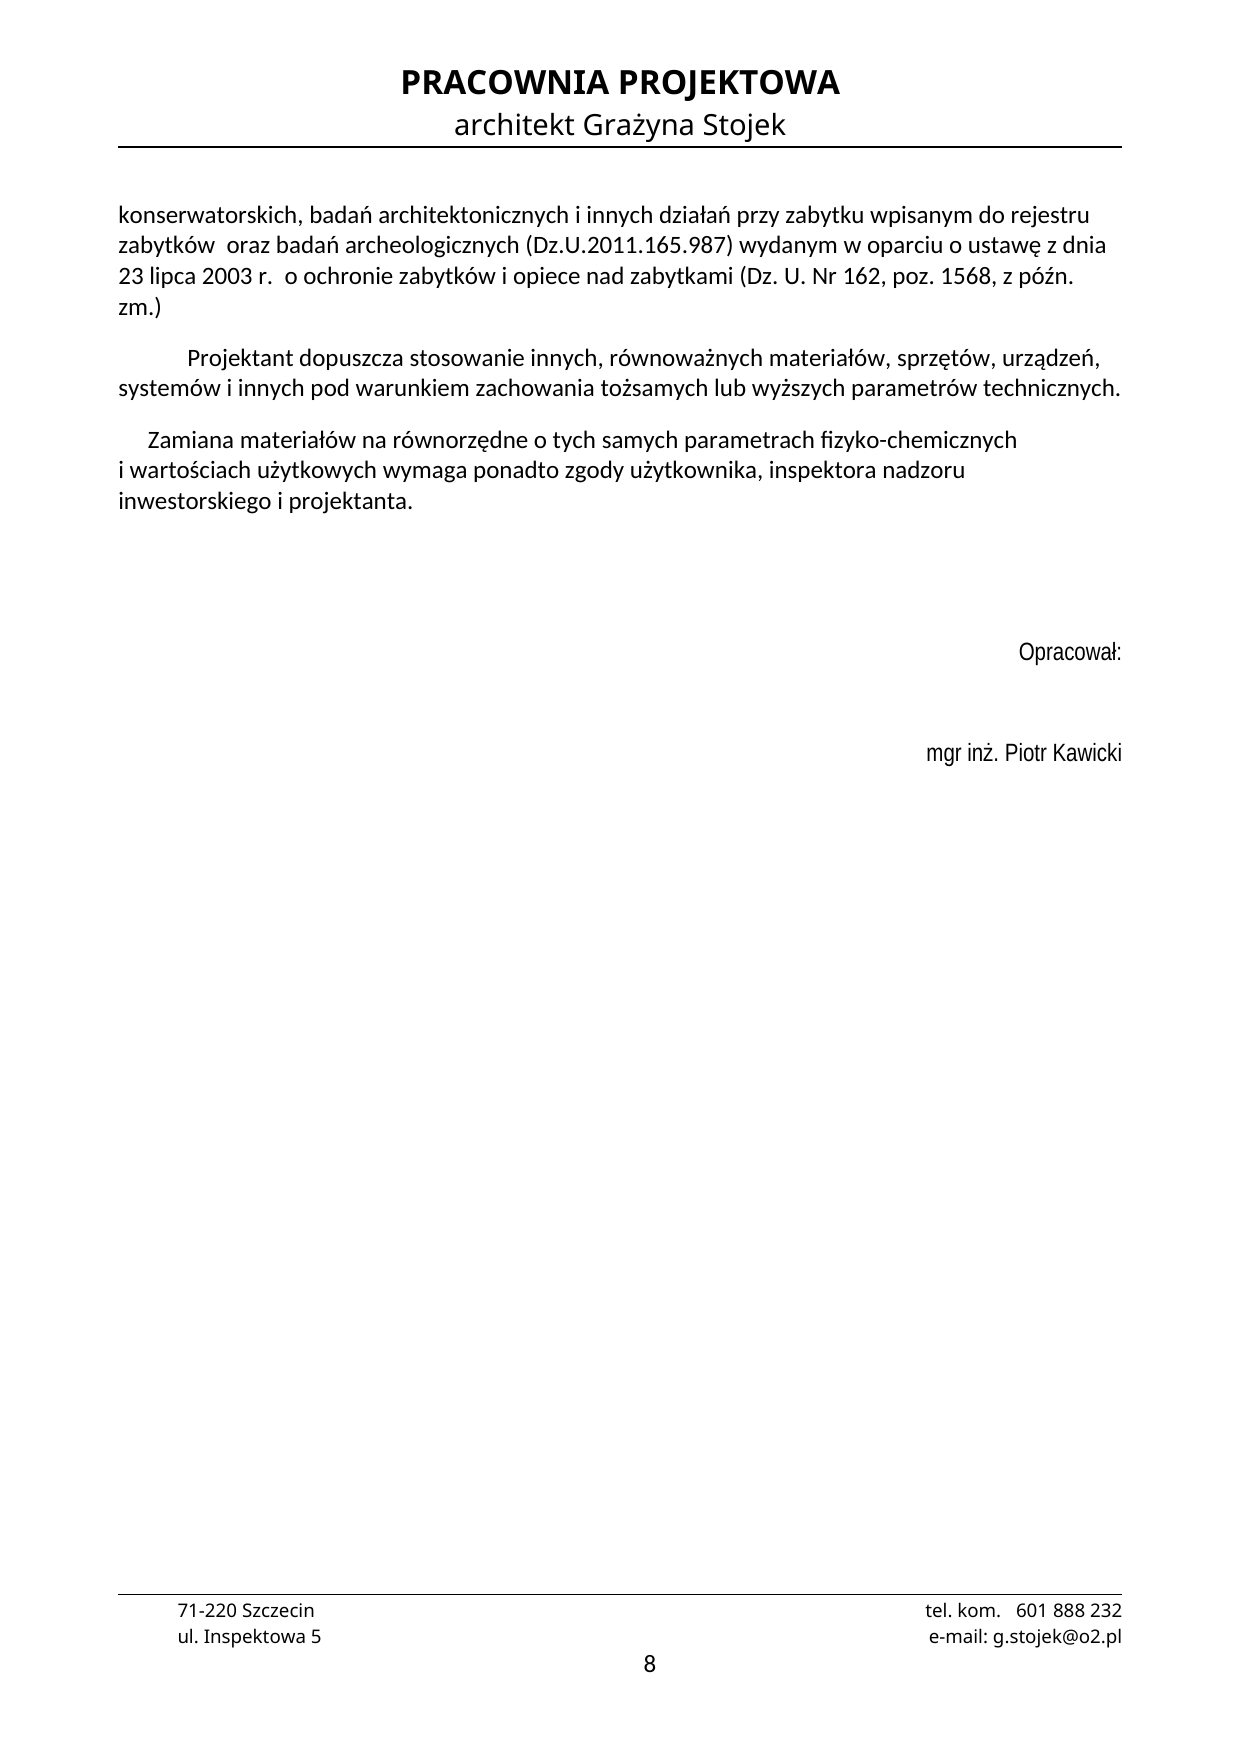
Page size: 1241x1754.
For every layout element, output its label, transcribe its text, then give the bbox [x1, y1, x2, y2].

text Projektant dopuszcza stosowanie innych, równoważnych materiałów, sprzętów, urządzeń, systemów i innych pod warunkiem zachowania tożsamych lub wyższych parametrów technicznych. [118, 342, 1122, 403]
text mgr inż. Piotr Kawicki [118, 738, 1122, 767]
text Zamiana materiałów na równorzędne o tych samych parametrach fizyko-chemicznych i wartościach użytkowych wymaga ponadto zgody użytkownika, inspektora nadzoru inwestorskiego i projektanta. [118, 424, 1122, 516]
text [118, 199, 1122, 321]
text Opracował: [118, 637, 1122, 666]
